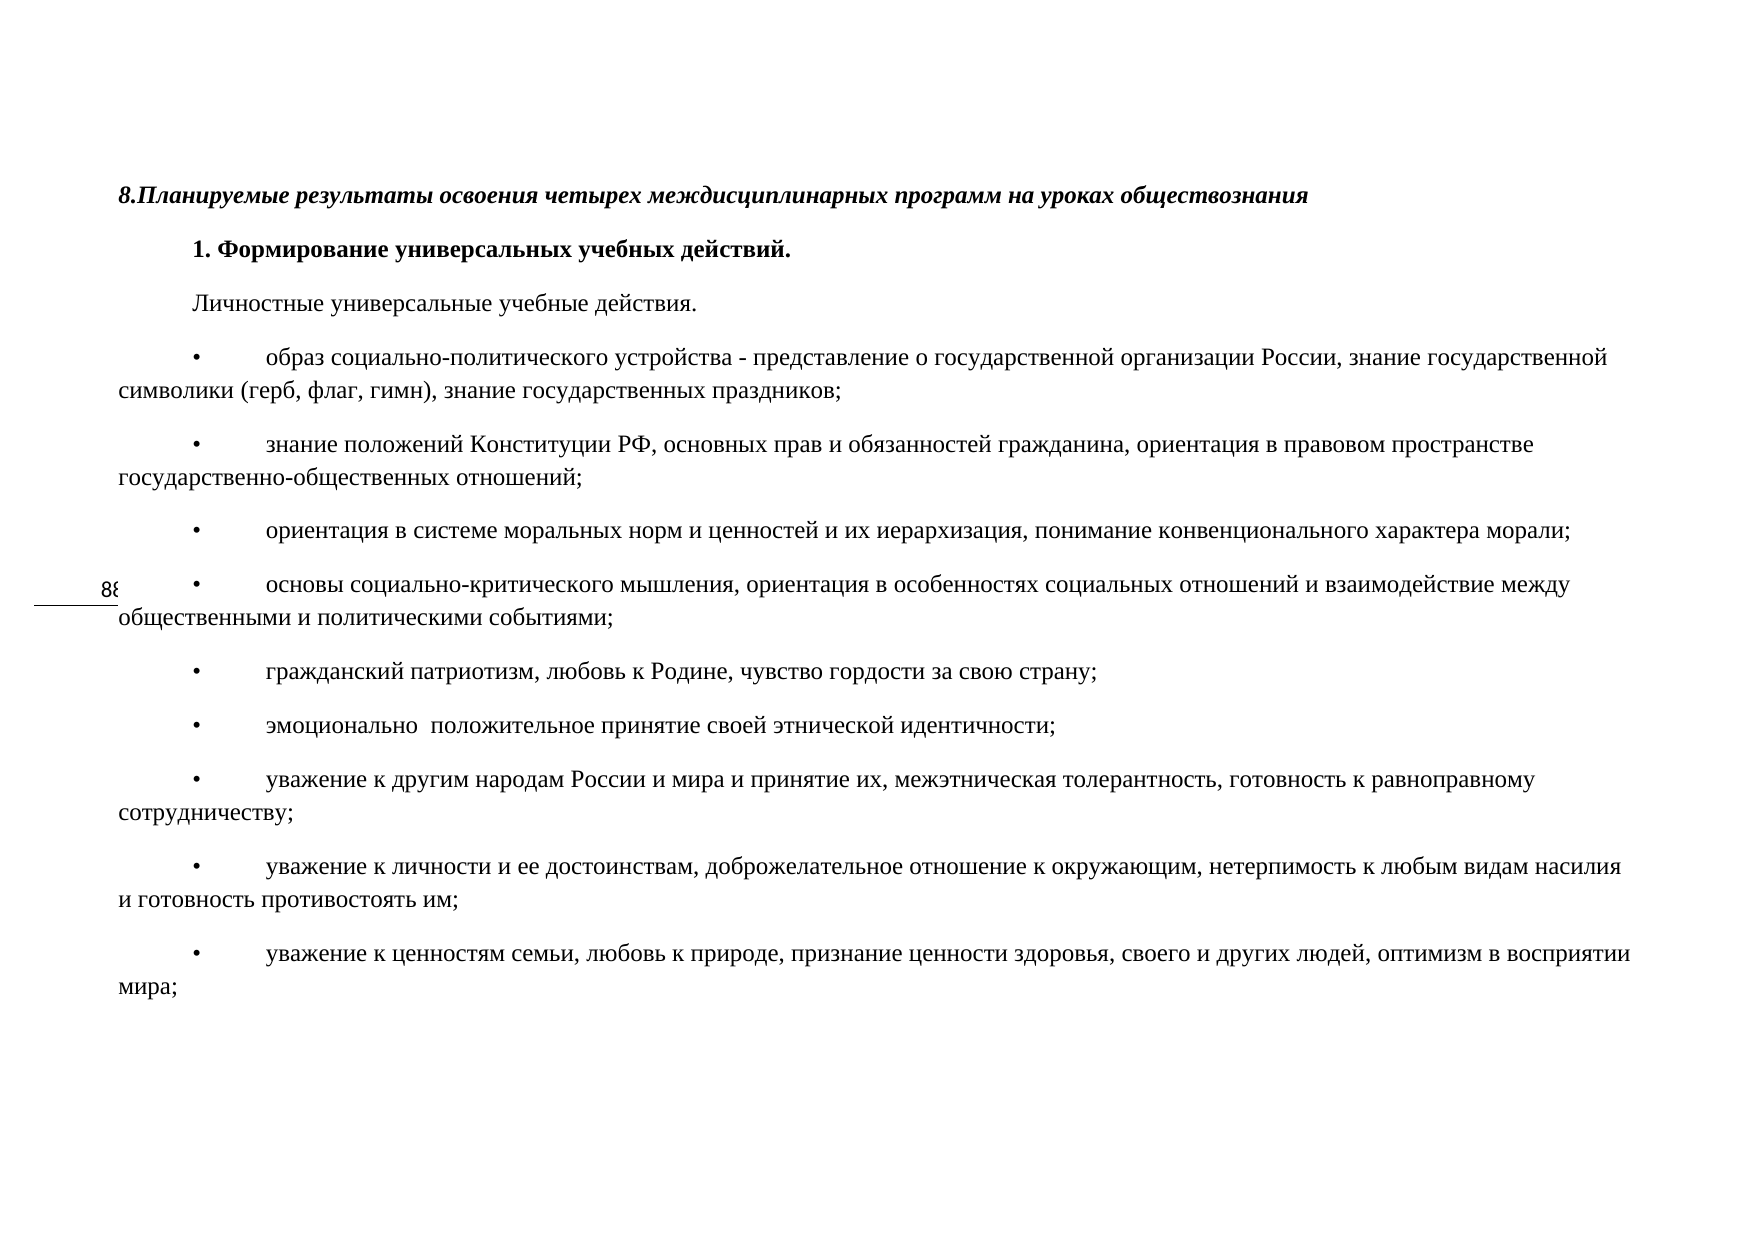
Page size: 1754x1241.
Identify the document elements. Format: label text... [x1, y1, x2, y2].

text 1. Формирование универсальных учебных действий. [118, 234, 1636, 263]
text • знание положений Конституции РФ, основных прав и обязанностей гражданина, ориентация в правовом пространстве государственно-общественных отношений; [118, 429, 1636, 491]
text • основы социально-критического мышления, ориентация в особенностях социальных отношений и взаимодействие между общественными и политическими событиями; [118, 569, 1636, 631]
text • образ социально-политического устройства - представление о государственной организации России, знание государственной символики (герб, флаг, гимн), знание государственных праздников; [118, 342, 1636, 404]
text 8.Планируемые результаты освоения четырех междисциплинарных программ на уроках обществознания [118, 180, 1636, 209]
text • ориентация в системе моральных норм и ценностей и их иерархизация, понимание конвенционального характера морали; [118, 516, 1636, 544]
text Личностные универсальные учебные действия. [118, 288, 1636, 317]
text • уважение к личности и ее достоинствам, доброжелательное отношение к окружающим, нетерпимость к любым видам насилия и готовность противостоять им; [118, 851, 1636, 913]
text • эмоционально положительное принятие своей этнической идентичности; [118, 710, 1636, 739]
text • уважение к ценностям семьи, любовь к природе, признание ценности здоровья, своего и других людей, оптимизм в восприятии мира; [118, 938, 1636, 999]
text • гражданский патриотизм, любовь к Родине, чувство гордости за свою страну; [118, 656, 1636, 685]
text • уважение к другим народам России и мира и принятие их, межэтническая толерантность, готовность к равноправному сотрудничеству; [118, 764, 1636, 826]
